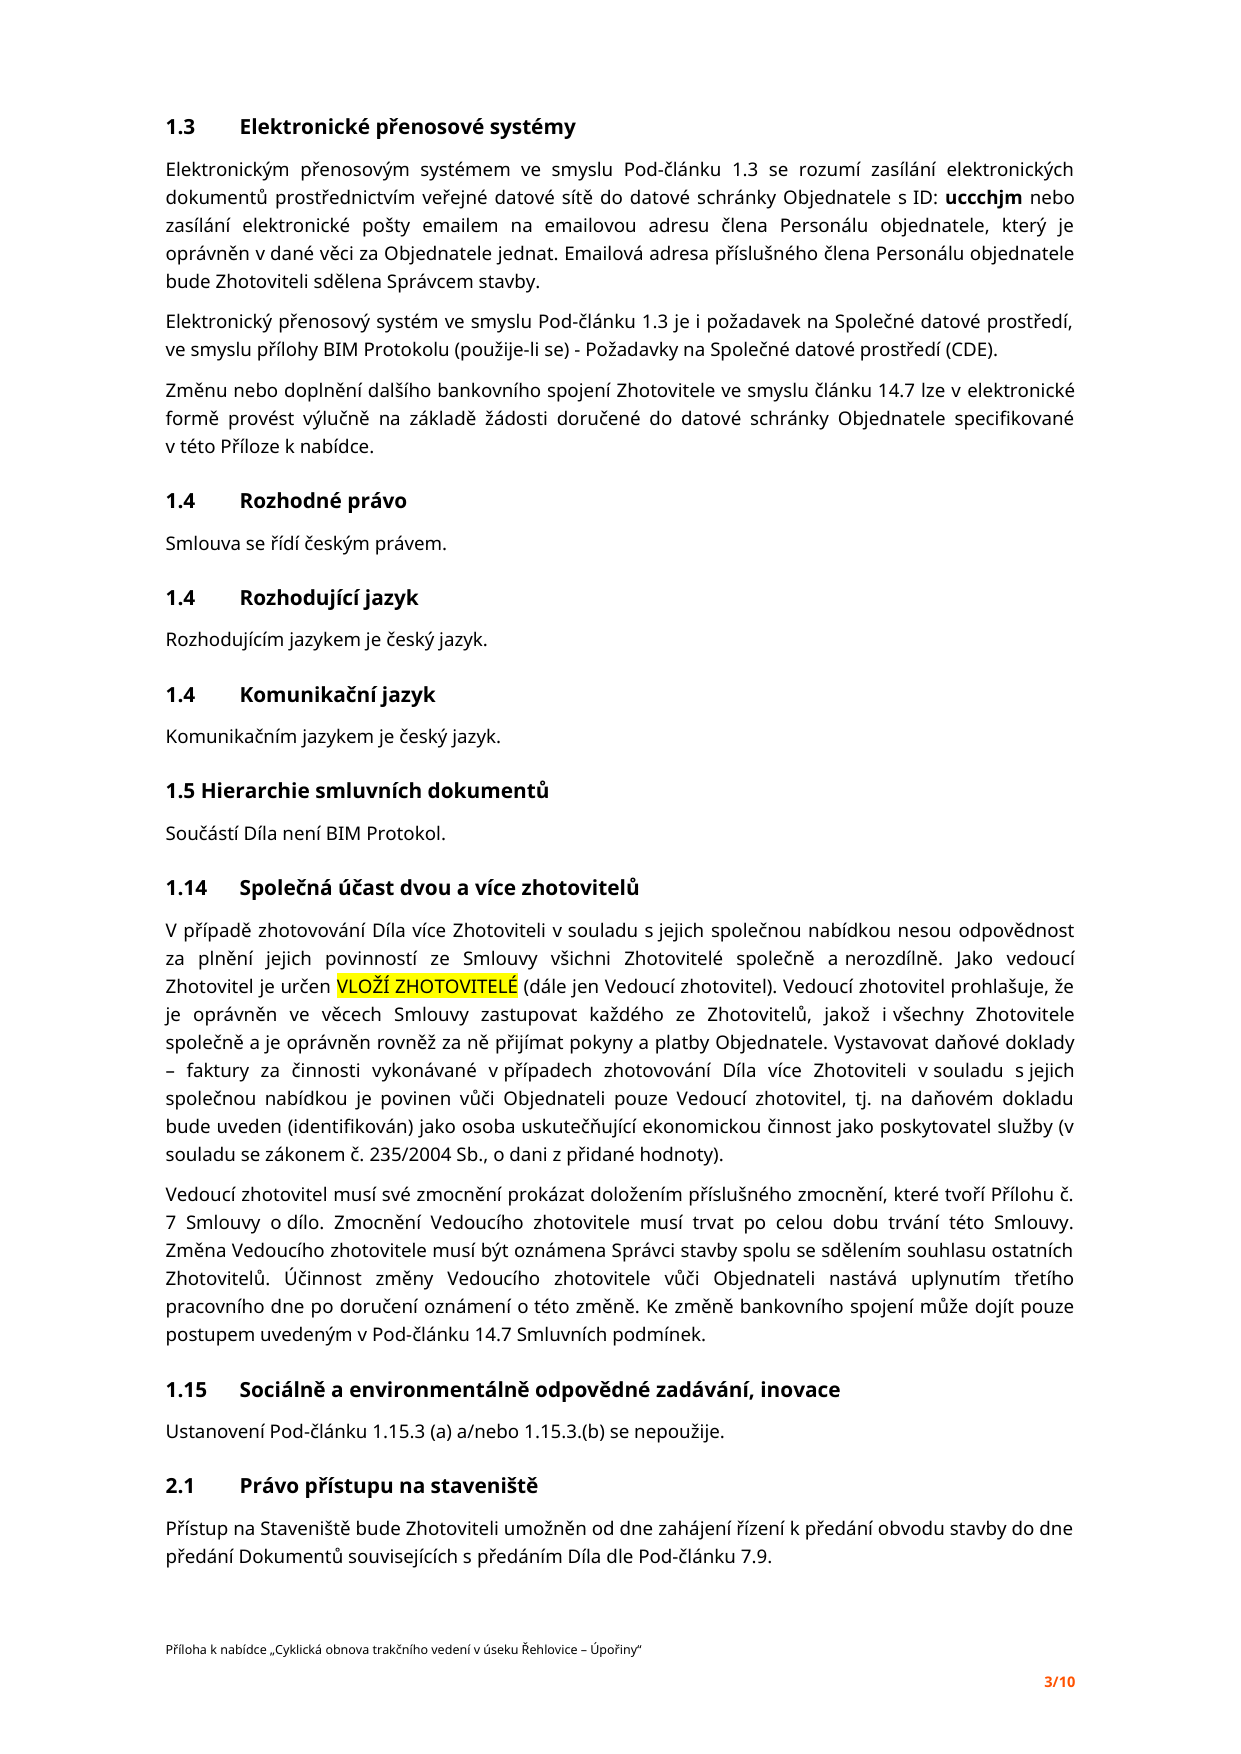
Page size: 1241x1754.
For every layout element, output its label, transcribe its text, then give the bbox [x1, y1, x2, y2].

text Vedoucí zhotovitel musí své zmocnění prokázat doložením příslušného zmocnění, které tvoří Přílohu č. 7 Smlouvy o dílo. Zmocnění Vedoucího zhotovitele musí trvat po celou dobu trvání této Smlouvy. Změna Vedoucího zhotovitele musí být oznámena Správci stavby spolu se sdělením souhlasu ostatních Zhotovitelů. Účinnost změny Vedoucího zhotovitele vůči Objednateli nastává uplynutím třetího pracovního dne po doručení oznámení o této změně. Ke změně bankovního spojení může dojít pouze postupem uvedeným v Pod-článku 14.7 Smluvních podmínek. [165, 1182, 1075, 1347]
text Ustanovení Pod-článku 1.15.3 (a) a/nebo 1.15.3.(b) se nepoužije. [165, 1418, 1075, 1444]
text 1.5 Hierarchie smluvních dokumentů [165, 776, 1075, 805]
text Přístup na Staveniště bude Zhotoviteli umožněn od dne zahájení řízení k předání obvodu stavby do dne předání Dokumentů souvisejících s předáním Díla dle Pod-článku 7.9. [165, 1515, 1075, 1569]
text Změnu nebo doplnění dalšího bankovního spojení Zhotovitele ve smyslu článku 14.7 lze v elektronické formě provést výlučně na základě žádosti doručené do datové schránky Objednatele specifikované v této Příloze k nabídce. [165, 377, 1075, 459]
text V případě zhotovování Díla více Zhotoviteli v souladu s jejich společnou nabídkou nesou odpovědnost za plnění jejich povinností ze Smlouvy všichni Zhotovitelé společně a nerozdílně. Jako vedoucí Zhotovitel je určen VLOŽÍ ZHOTOVITELÉ (dále jen Vedoucí zhotovitel). Vedoucí zhotovitel prohlašuje, že je oprávněn ve věcech Smlouvy zastupovat každého ze Zhotovitelů, jakož i všechny Zhotovitele společně a je oprávněn rovněž za ně přijímat pokyny a platby Objednatele. Vystavovat daňové doklady – faktury za činnosti vykonávané v případech zhotovování Díla více Zhotoviteli v souladu s jejich společnou nabídkou je povinen vůči Objednateli pouze Vedoucí zhotovitel, tj. na daňovém dokladu bude uveden (identifikován) jako osoba uskutečňující ekonomickou činnost jako poskytovatel služby (v souladu se zákonem č. 235/2004 Sb., o dani z přidané hodnoty). [165, 917, 1075, 1167]
text 1.4 Komunikační jazyk [165, 680, 1075, 708]
text 1.4 Rozhodující jazyk [165, 583, 1075, 611]
text 1.14 Společná účast dvou a více zhotovitelů [165, 873, 1075, 902]
text Elektronickým přenosovým systémem ve smyslu Pod-článku 1.3 se rozumí zasílání elektronických dokumentů prostřednictvím veřejné datové sítě do datové schránky Objednatele s ID: uccchjm nebo zasílání elektronické pošty emailem na emailovou adresu člena Personálu objednatele, který je oprávněn v dané věci za Objednatele jednat. Emailová adresa příslušného člena Personálu objednatele bude Zhotoviteli sdělena Správcem stavby. [165, 156, 1075, 293]
text 1.3 Elektronické přenosové systémy [165, 112, 1075, 141]
text Rozhodujícím jazykem je český jazyk. [165, 627, 1075, 652]
text Komunikačním jazykem je český jazyk. [165, 723, 1075, 749]
text 2.1 Právo přístupu na staveniště [165, 1472, 1075, 1500]
text 1.15 Sociálně a environmentálně odpovědné zadávání, inovace [165, 1375, 1075, 1403]
text Smlouva se řídí českým právem. [165, 530, 1075, 555]
text Elektronický přenosový systém ve smyslu Pod-článku 1.3 je i požadavek na Společné datové prostředí, ve smyslu přílohy BIM Protokolu (použije-li se) - Požadavky na Společné datové prostředí (CDE). [165, 308, 1075, 362]
text 1.4 Rozhodné právo [165, 486, 1075, 514]
text Součástí Díla není BIM Protokol. [165, 820, 1075, 846]
